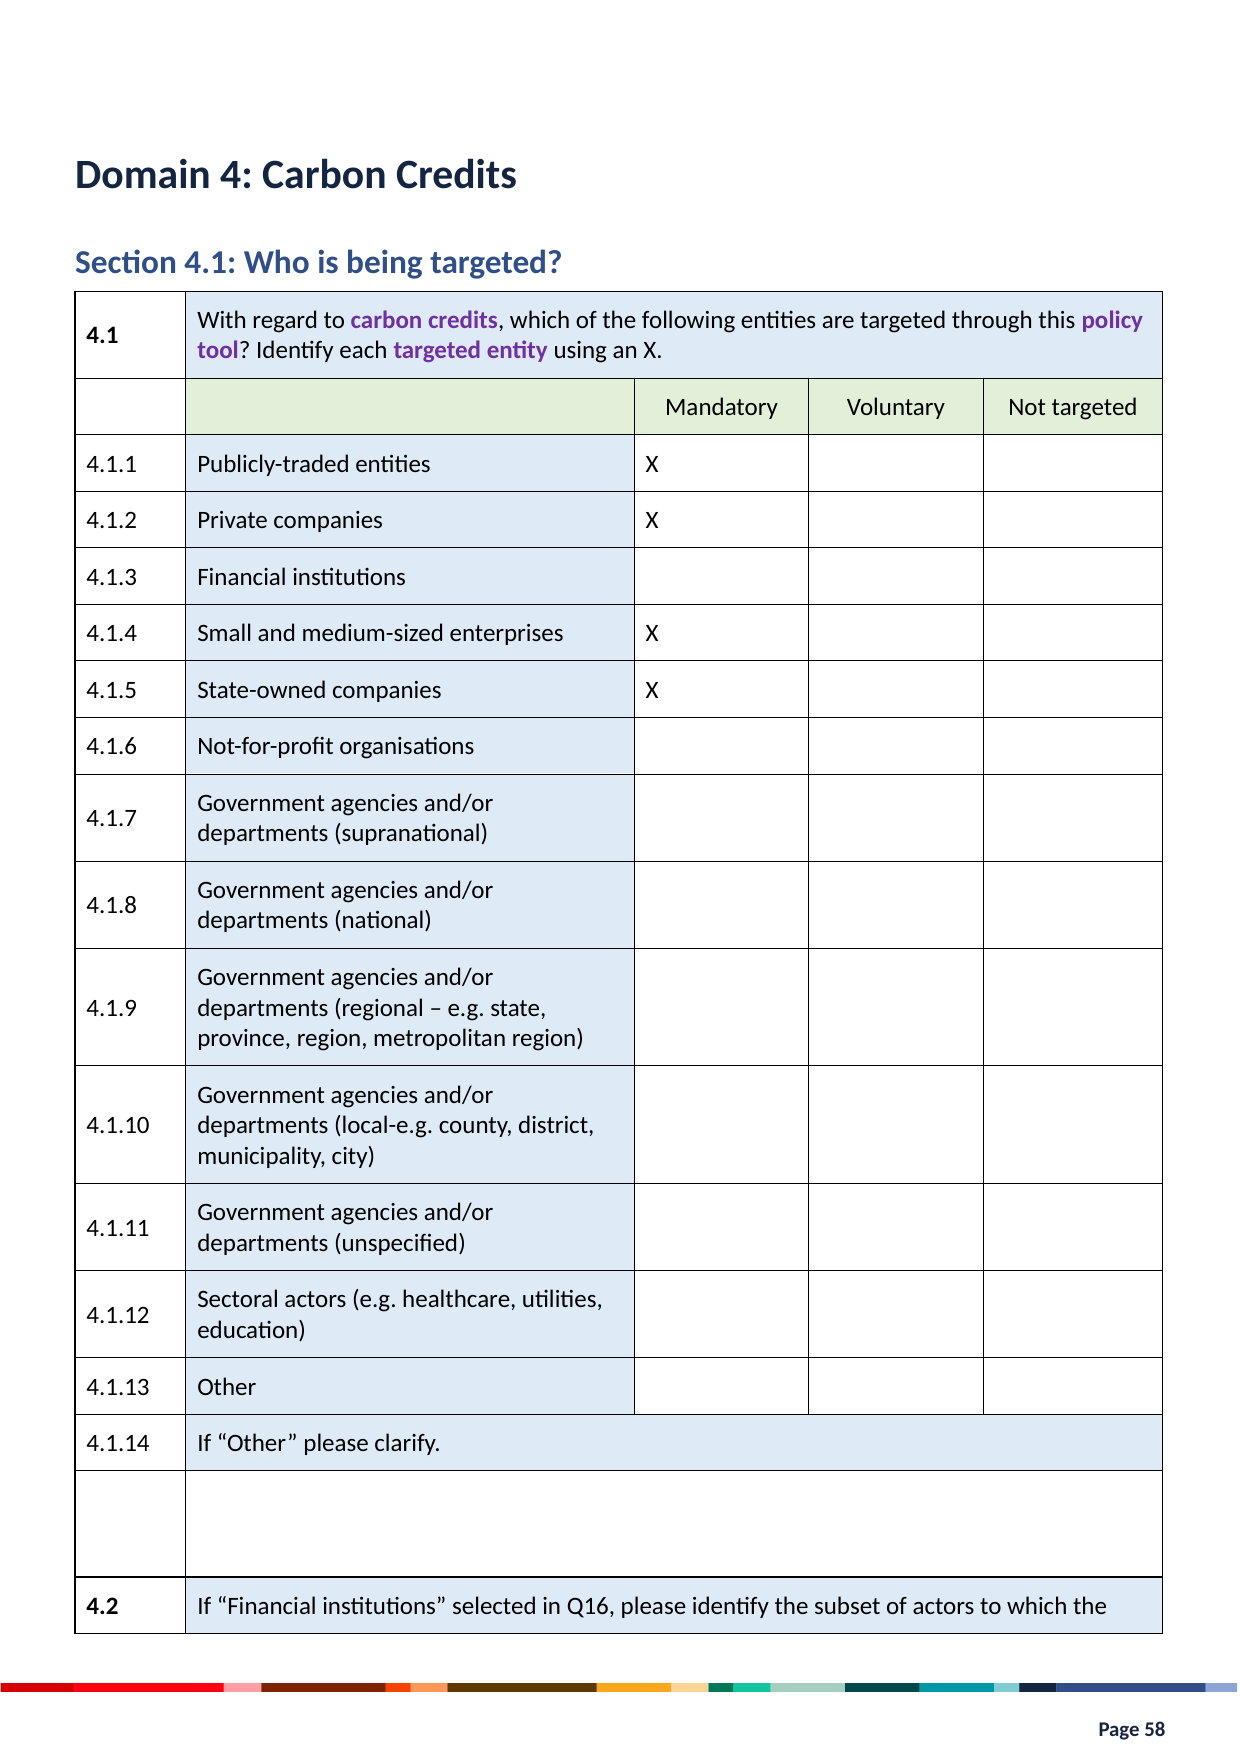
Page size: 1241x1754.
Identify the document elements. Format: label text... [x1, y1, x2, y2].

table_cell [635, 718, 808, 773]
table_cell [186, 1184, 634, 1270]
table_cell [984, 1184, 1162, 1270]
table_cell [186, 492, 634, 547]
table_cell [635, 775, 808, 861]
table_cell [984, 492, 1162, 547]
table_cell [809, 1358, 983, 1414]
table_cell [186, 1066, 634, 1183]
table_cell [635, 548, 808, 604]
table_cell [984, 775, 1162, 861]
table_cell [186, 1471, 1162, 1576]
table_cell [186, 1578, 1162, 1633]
picture [0, 1683, 1236, 1692]
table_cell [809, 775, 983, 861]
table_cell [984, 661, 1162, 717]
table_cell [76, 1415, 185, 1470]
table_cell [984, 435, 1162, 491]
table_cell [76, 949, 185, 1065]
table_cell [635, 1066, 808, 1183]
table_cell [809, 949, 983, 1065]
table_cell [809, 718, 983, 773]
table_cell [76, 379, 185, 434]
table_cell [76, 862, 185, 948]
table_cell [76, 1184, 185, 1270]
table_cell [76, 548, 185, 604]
subtitle Section 4.1: Who is being targeted? [75, 241, 1165, 282]
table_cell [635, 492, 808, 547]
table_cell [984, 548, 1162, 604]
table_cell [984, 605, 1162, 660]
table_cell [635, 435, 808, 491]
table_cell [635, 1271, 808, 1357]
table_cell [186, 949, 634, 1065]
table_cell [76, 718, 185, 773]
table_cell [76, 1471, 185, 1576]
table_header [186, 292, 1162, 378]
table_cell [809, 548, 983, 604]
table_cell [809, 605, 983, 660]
subtitle Domain 4: Carbon Credits [75, 148, 1165, 199]
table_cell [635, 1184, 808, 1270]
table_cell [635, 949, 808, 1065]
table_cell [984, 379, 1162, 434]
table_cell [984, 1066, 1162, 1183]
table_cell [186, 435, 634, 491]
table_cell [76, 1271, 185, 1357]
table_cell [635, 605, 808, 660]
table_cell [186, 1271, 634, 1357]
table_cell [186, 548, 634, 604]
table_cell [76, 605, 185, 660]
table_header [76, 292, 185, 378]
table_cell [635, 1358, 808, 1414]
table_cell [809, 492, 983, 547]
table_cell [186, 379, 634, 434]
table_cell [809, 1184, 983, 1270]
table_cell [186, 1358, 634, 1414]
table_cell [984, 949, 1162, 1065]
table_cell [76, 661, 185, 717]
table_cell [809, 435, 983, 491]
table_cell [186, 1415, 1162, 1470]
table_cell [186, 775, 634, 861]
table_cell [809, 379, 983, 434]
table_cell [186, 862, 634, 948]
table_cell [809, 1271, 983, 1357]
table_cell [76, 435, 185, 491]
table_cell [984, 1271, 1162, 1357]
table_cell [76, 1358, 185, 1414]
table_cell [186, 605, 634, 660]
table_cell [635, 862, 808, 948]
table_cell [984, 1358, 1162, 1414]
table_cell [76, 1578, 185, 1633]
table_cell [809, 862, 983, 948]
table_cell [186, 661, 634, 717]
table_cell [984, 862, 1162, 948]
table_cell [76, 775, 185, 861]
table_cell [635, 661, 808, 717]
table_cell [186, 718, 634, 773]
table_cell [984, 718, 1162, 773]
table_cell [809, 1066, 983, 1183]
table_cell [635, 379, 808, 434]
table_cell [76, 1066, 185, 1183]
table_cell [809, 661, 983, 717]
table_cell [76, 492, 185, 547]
